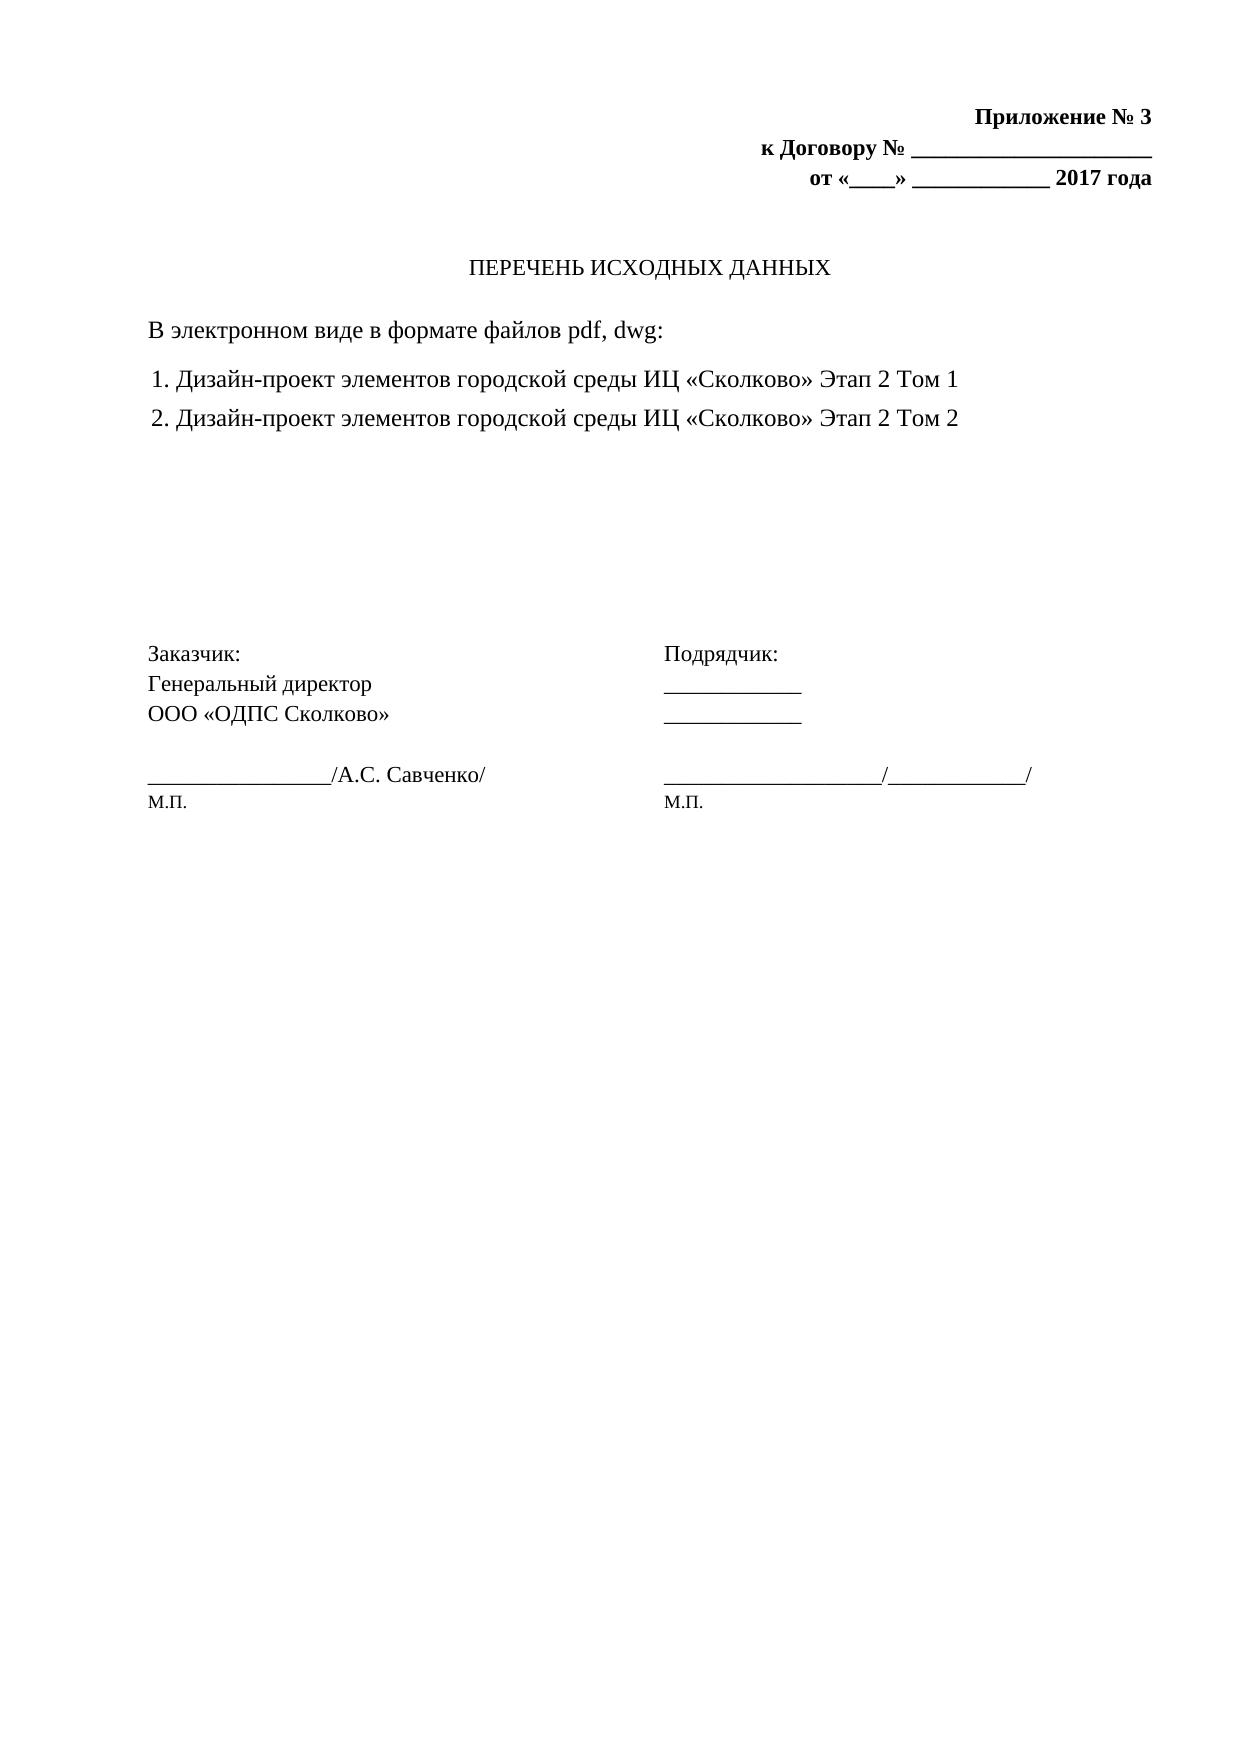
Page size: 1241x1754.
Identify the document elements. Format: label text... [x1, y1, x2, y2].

text ООО «ОДПС Сколково» ____________ [148, 700, 1152, 727]
text Генеральный директор ____________ [148, 670, 1152, 696]
text от «____» ____________ 2017 года [314, 164, 1152, 190]
text М.П. М.П. [148, 791, 1152, 812]
text ПЕРЕЧЕНЬ ИСХОДНЫХ ДАННЫХ [148, 254, 1152, 281]
text В электронном виде в формате файлов pdf, dwg: [148, 315, 1152, 344]
text ________________/А.С. Савченко/ ___________________/____________/ [148, 761, 1152, 787]
text Приложение № 3 [314, 103, 1152, 130]
text 2. Дизайн-проект элементов городской среды ИЦ «Сколково» Этап 2 Том 2 [151, 403, 1152, 432]
text 1. Дизайн-проект элементов городской среды ИЦ «Сколково» Этап 2 Том 1 [151, 364, 1152, 393]
text Заказчик: Подрядчик: [148, 640, 1152, 666]
text к Договору № _____________________ [314, 134, 1152, 160]
